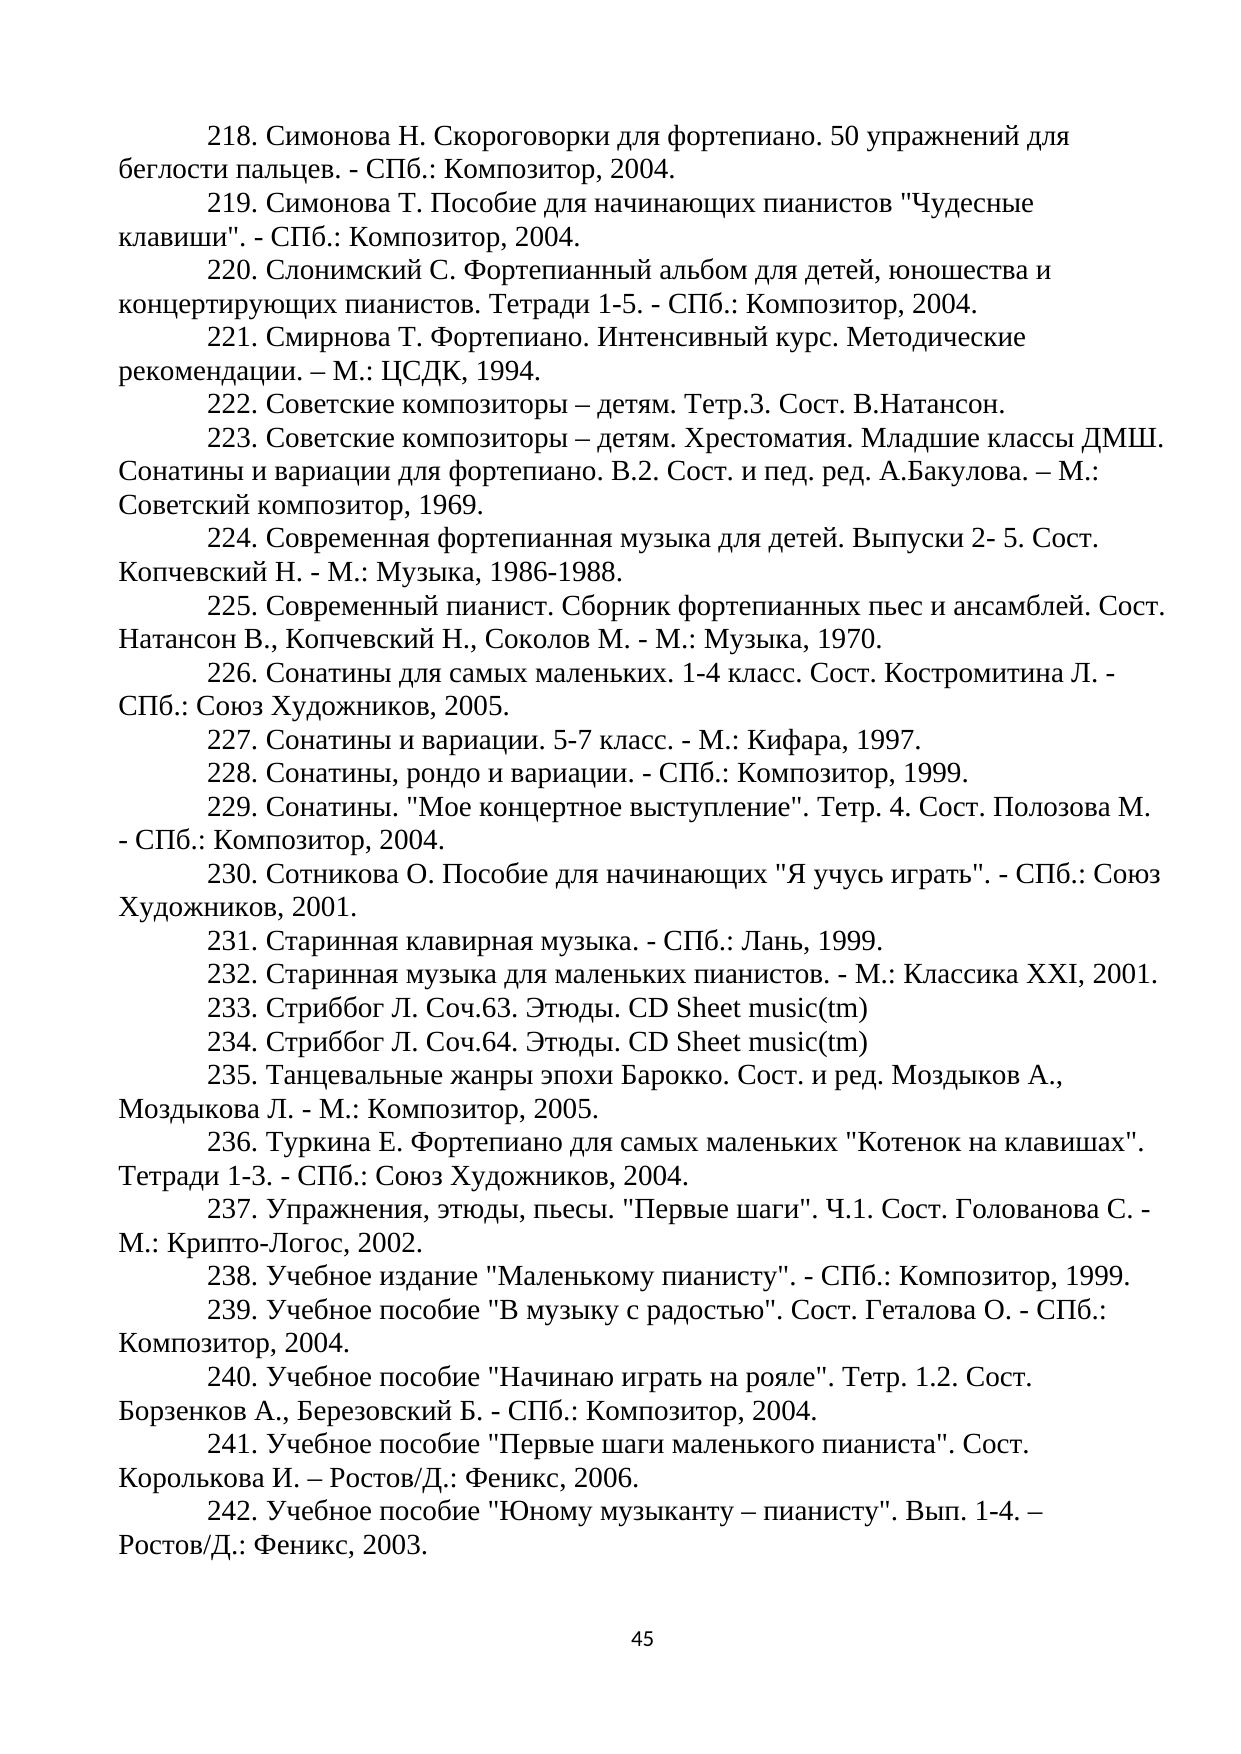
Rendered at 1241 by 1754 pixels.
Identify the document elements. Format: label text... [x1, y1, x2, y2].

list Слонимский С. Фортепианный альбом для детей, юношества и концертирующих пианистов. Тетради 1-5. - СПб.: Композитор, 2004. [118, 252, 1167, 319]
list Стриббог Л. Соч.63. Этюды. CD Sheet music(tm) [118, 990, 1167, 1024]
list Учебное издание "Маленькому пианисту". - СПб.: Композитор, 1999. [118, 1258, 1167, 1292]
list Современный пианист. Сборник фортепианных пьес и ансамблей. Сост. Натансон В., Копчевский Н., Соколов М. - М.: Музыка, 1970. [118, 588, 1167, 655]
list Симонова Н. Скороговорки для фортепиано. 50 упражнений для беглости пальцев. - СПб.: Композитор, 2004. [118, 118, 1167, 185]
list Учебное пособие "Юному музыканту – пианисту". Вып. 1-4. – Ростов/Д.: Феникс, 2003. [118, 1493, 1167, 1560]
list Учебное пособие "Первые шаги маленького пианиста". Сост. Королькова И. – Ростов/Д.: Феникс, 2006. [118, 1426, 1167, 1493]
list Сонатины и вариации. 5-7 класс. - М.: Кифара, 1997. [118, 722, 1167, 755]
list Старинная клавирная музыка. - СПб.: Лань, 1999. [118, 923, 1167, 957]
list Туркина Е. Фортепиано для самых маленьких "Котенок на клавишах". Тетради 1-3. - СПб.: Союз Художников, 2004. [118, 1124, 1167, 1191]
list Сонатины, рондо и вариации. - СПб.: Композитор, 1999. [118, 755, 1167, 789]
list Сонатины. "Мое концертное выступление". Тетр. 4. Сост. Полозова М. - СПб.: Композитор, 2004. [118, 789, 1167, 856]
list Учебное пособие "Начинаю играть на рояле". Тетр. 1.2. Сост. Борзенков А., Березовский Б. - СПб.: Композитор, 2004. [118, 1359, 1167, 1426]
list Сотникова О. Пособие для начинающих "Я учусь играть". - СПб.: Союз Художников, 2001. [118, 856, 1167, 923]
list Современная фортепианная музыка для детей. Выпуски 2- 5. Сост. Копчевский Н. - М.: Музыка, 1986-1988. [118, 521, 1167, 588]
list Танцевальные жанры эпохи Барокко. Сост. и ред. Моздыков А., Моздыкова Л. - М.: Композитор, 2005. [118, 1057, 1167, 1124]
list Стриббог Л. Соч.64. Этюды. CD Sheet music(tm) [118, 1024, 1167, 1057]
list Симонова Т. Пособие для начинающих пианистов "Чудесные клавиши". - СПб.: Композитор, 2004. [118, 185, 1167, 252]
list Упражнения, этюды, пьесы. "Первые шаги". Ч.1. Сост. Голованова С. - М.: Крипто-Логос, 2002. [118, 1191, 1167, 1258]
list Старинная музыка для маленьких пианистов. - М.: Классика XXI, 2001. [118, 957, 1167, 990]
list Смирнова Т. Фортепиано. Интенсивный курс. Методические рекомендации. – М.: ЦСДК, 1994. [118, 319, 1167, 386]
list Сонатины для самых маленьких. 1-4 класс. Сост. Костромитина Л. - СПб.: Союз Художников, 2005. [118, 655, 1167, 722]
list Советские композиторы – детям. Тетр.3. Сост. В.Натансон. [118, 386, 1167, 420]
list Советские композиторы – детям. Хрестоматия. Младшие классы ДМШ. Сонатины и вариации для фортепиано. В.2. Сост. и пед. ред. А.Бакулова. – М.: Советский композитор, 1969. [118, 420, 1167, 521]
list Учебное пособие "В музыку с радостью". Сост. Геталова О. - СПб.: Композитор, 2004. [118, 1292, 1167, 1359]
